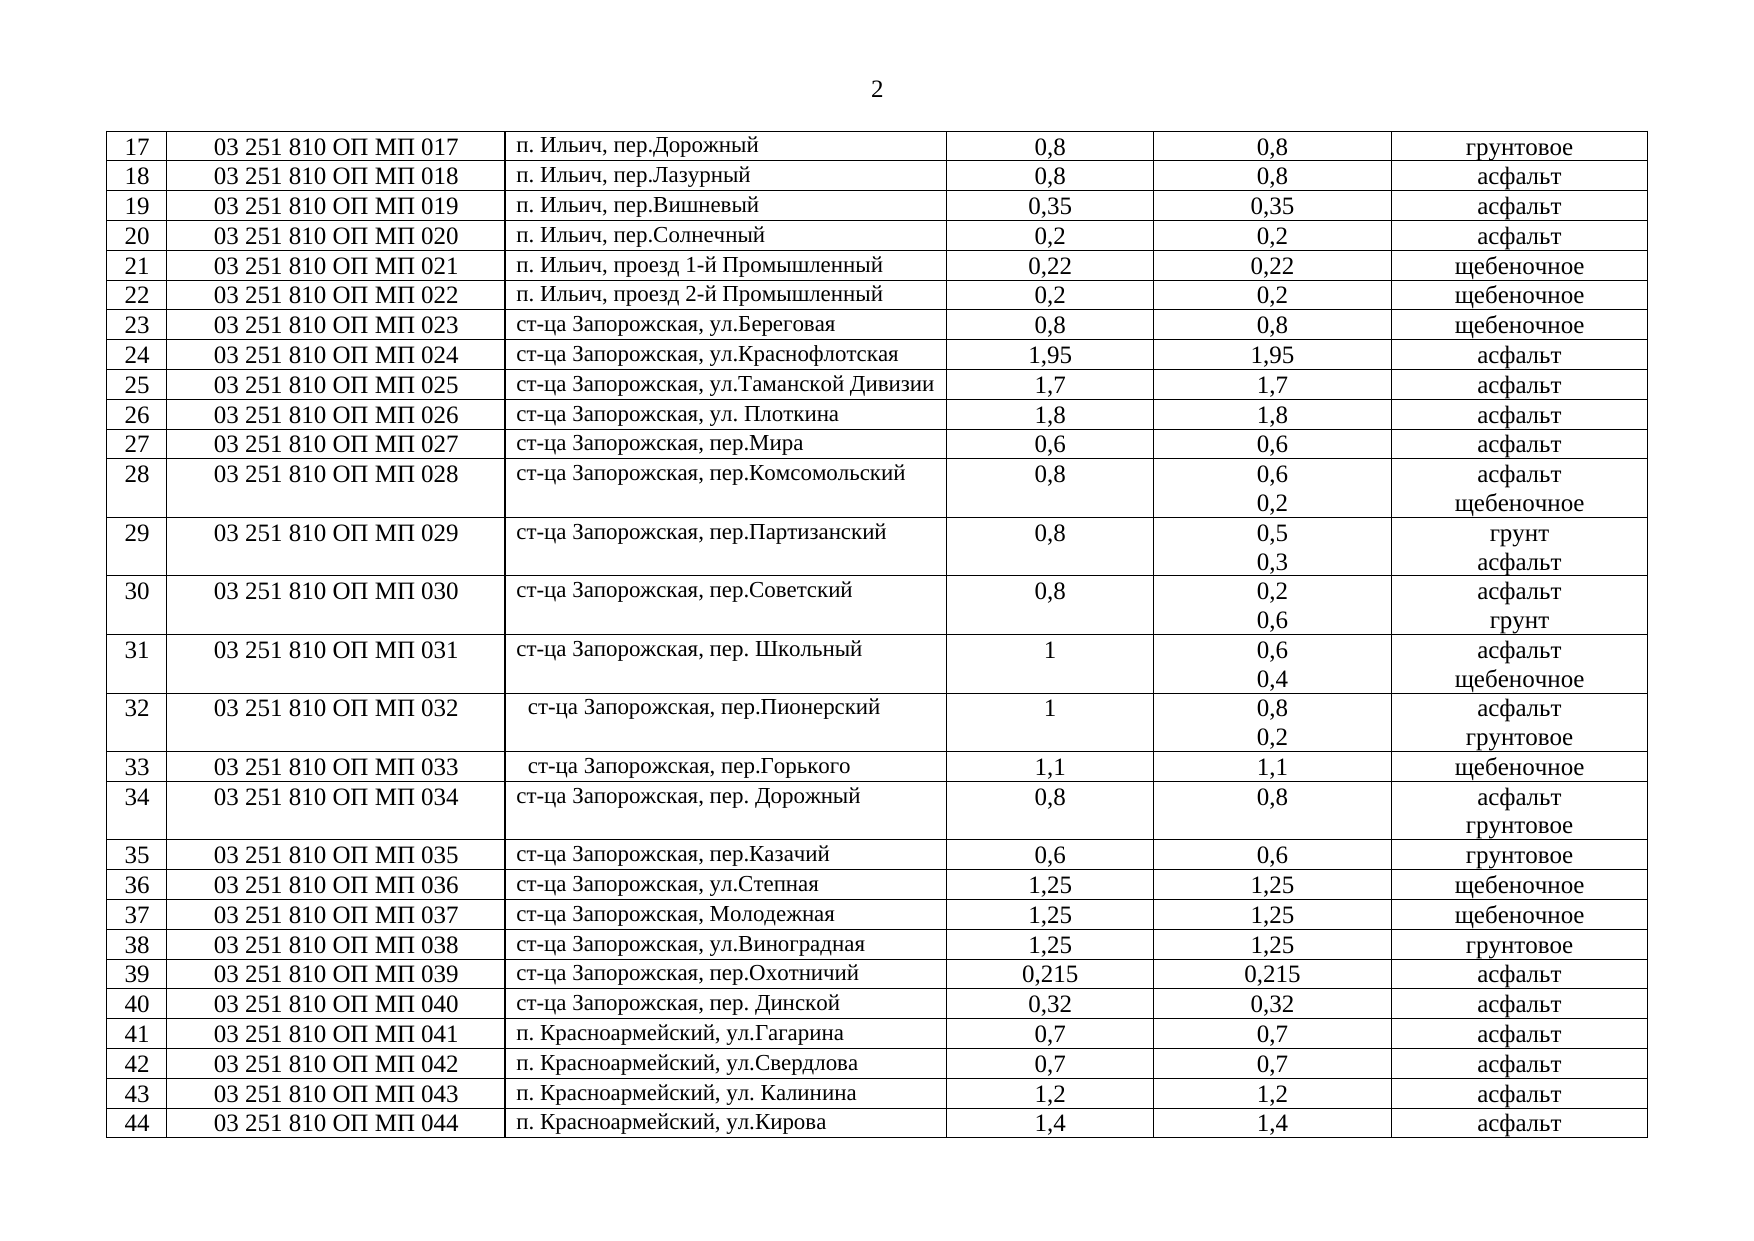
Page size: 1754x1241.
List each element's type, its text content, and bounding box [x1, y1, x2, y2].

table_cell асфальт [1392, 340, 1647, 369]
table_cell 0,8 0,2 [1154, 694, 1391, 751]
table_cell 0,5 0,3 [1154, 518, 1391, 575]
table_cell 1,7 [1154, 370, 1391, 399]
table_cell 1,1 [1154, 752, 1391, 781]
table_cell 1,25 [1154, 870, 1391, 899]
table_cell 0,2 [1154, 281, 1391, 309]
table_cell п. Ильич, пер.Вишневый [506, 191, 946, 220]
table_cell п. Красноармейский, ул. Калинина [506, 1079, 946, 1107]
table_cell 03 251 810 ОП МП 031 [167, 635, 504, 692]
table_cell 1,1 [947, 752, 1153, 781]
table_cell 32 [107, 694, 166, 751]
table_cell 44 [107, 1109, 166, 1137]
table_cell 31 [107, 635, 166, 692]
table_cell 1 [947, 694, 1153, 751]
table_cell 0,2 [1154, 221, 1391, 250]
table_cell 37 [107, 900, 166, 929]
table_cell 03 251 810 ОП МП 018 [167, 161, 504, 190]
table_cell 03 251 810 ОП МП 017 [167, 132, 504, 160]
table_cell 0,8 [947, 161, 1153, 190]
table_cell 03 251 810 ОП МП 039 [167, 960, 504, 988]
table_cell ст-ца Запорожская, ул.Береговая [506, 310, 946, 339]
table_cell асфальт грунт [1392, 576, 1647, 634]
table_cell 28 [107, 459, 166, 517]
table_cell 03 251 810 ОП МП 030 [167, 576, 504, 634]
table_cell 1,25 [947, 930, 1153, 958]
table_cell 1,95 [1154, 340, 1391, 369]
table_cell 1,2 [1154, 1079, 1391, 1107]
table_cell 19 [107, 191, 166, 220]
table_cell 39 [107, 960, 166, 988]
table_cell п. Красноармейский, ул.Кирова [506, 1109, 946, 1137]
table_cell 0,35 [947, 191, 1153, 220]
table_cell 0,215 [1154, 960, 1391, 988]
table_cell 0,6 [1154, 430, 1391, 458]
table_cell 1,25 [947, 870, 1153, 899]
table_cell 0,35 [1154, 191, 1391, 220]
table_cell 0,2 [947, 281, 1153, 309]
table_cell щебеночное [1392, 870, 1647, 899]
table_cell 03 251 810 ОП МП 044 [167, 1109, 504, 1137]
table_cell ст-ца Запорожская, пер.Мира [506, 430, 946, 458]
table_cell асфальт [1392, 370, 1647, 399]
table_cell асфальт щебеночное [1392, 635, 1647, 692]
table_cell асфальт щебеночное [1392, 459, 1647, 517]
table_cell 26 [107, 400, 166, 428]
table_cell асфальт [1392, 1109, 1647, 1137]
table_cell 0,8 [947, 310, 1153, 339]
table_cell асфальт [1392, 400, 1647, 428]
table_cell 03 251 810 ОП МП 041 [167, 1019, 504, 1048]
table_cell 03 251 810 ОП МП 040 [167, 989, 504, 1018]
table_cell 03 251 810 ОП МП 019 [167, 191, 504, 220]
table_cell 1,4 [947, 1109, 1153, 1137]
table_cell 03 251 810 ОП МП 020 [167, 221, 504, 250]
table_cell 22 [107, 281, 166, 309]
table_cell 03 251 810 ОП МП 029 [167, 518, 504, 575]
table_cell п. Красноармейский, ул.Гагарина [506, 1019, 946, 1048]
table_cell ст-ца Запорожская, пер. Динской [506, 989, 946, 1018]
table_cell щебеночное [1392, 281, 1647, 309]
table_cell 0,32 [947, 989, 1153, 1018]
table_cell п. Ильич, пер.Солнечный [506, 221, 946, 250]
table_cell 18 [107, 161, 166, 190]
table_cell 1,4 [1154, 1109, 1391, 1137]
table_cell 0,6 0,2 [1154, 459, 1391, 517]
table_cell щебеночное [1392, 251, 1647, 279]
table_cell 0,7 [1154, 1019, 1391, 1048]
table_cell асфальт [1392, 430, 1647, 458]
table_cell ст-ца Запорожская, Молодежная [506, 900, 946, 929]
table_cell ст-ца Запорожская, пер.Казачий [506, 840, 946, 869]
table_cell 1,95 [947, 340, 1153, 369]
table_cell ст-ца Запорожская, ул.Таманской Дивизии [506, 370, 946, 399]
table_cell грунтовое [1392, 930, 1647, 958]
table_cell 25 [107, 370, 166, 399]
table_cell асфальт [1392, 191, 1647, 220]
table_cell 03 251 810 ОП МП 034 [167, 782, 504, 839]
table_cell асфальт [1392, 989, 1647, 1018]
table_cell 03 251 810 ОП МП 032 [167, 694, 504, 751]
table_cell 0,8 [1154, 132, 1391, 160]
table_cell 41 [107, 1019, 166, 1048]
table_cell щебеночное [1392, 900, 1647, 929]
table_cell 27 [107, 430, 166, 458]
table_cell 03 251 810 ОП МП 043 [167, 1079, 504, 1107]
table_cell 0,6 [947, 840, 1153, 869]
table_cell 30 [107, 576, 166, 634]
table_cell 0,7 [947, 1019, 1153, 1048]
table_cell ст-ца Запорожская, ул.Виноградная [506, 930, 946, 958]
table_cell асфальт [1392, 1049, 1647, 1078]
table_cell 21 [107, 251, 166, 279]
table_cell асфальт [1392, 1079, 1647, 1107]
table_cell 42 [107, 1049, 166, 1078]
table_cell п. Ильич, пер.Дорожный [506, 132, 946, 160]
table_cell п. Красноармейский, ул.Свердлова [506, 1049, 946, 1078]
table_cell 1,25 [947, 900, 1153, 929]
table_cell 0,8 [1154, 161, 1391, 190]
table_cell асфальт [1392, 1019, 1647, 1048]
table_cell 35 [107, 840, 166, 869]
table_cell 38 [107, 930, 166, 958]
table_cell 1,8 [1154, 400, 1391, 428]
table_cell 03 251 810 ОП МП 028 [167, 459, 504, 517]
table_cell грунт асфальт [1392, 518, 1647, 575]
table_cell 20 [107, 221, 166, 250]
table_cell 03 251 810 ОП МП 025 [167, 370, 504, 399]
table_cell 24 [107, 340, 166, 369]
table_cell 0,8 [947, 132, 1153, 160]
table_cell грунтовое [1392, 132, 1647, 160]
table_cell ст-ца Запорожская, ул.Степная [506, 870, 946, 899]
table_cell 0,8 [947, 518, 1153, 575]
table_cell 0,8 [1154, 782, 1391, 839]
table_cell 33 [107, 752, 166, 781]
table_cell 1,7 [947, 370, 1153, 399]
table_cell 23 [107, 310, 166, 339]
table_cell щебеночное [1392, 752, 1647, 781]
table_cell 43 [107, 1079, 166, 1107]
table_cell асфальт [1392, 161, 1647, 190]
table_cell 03 251 810 ОП МП 042 [167, 1049, 504, 1078]
table_cell 03 251 810 ОП МП 024 [167, 340, 504, 369]
table_cell 0,8 [1154, 310, 1391, 339]
table_cell 03 251 810 ОП МП 026 [167, 400, 504, 428]
table_cell 0,6 [947, 430, 1153, 458]
table_cell 1,25 [1154, 900, 1391, 929]
table_cell 0,22 [1154, 251, 1391, 279]
table_cell 0,8 [947, 459, 1153, 517]
table_cell 29 [107, 518, 166, 575]
table_cell 40 [107, 989, 166, 1018]
table_cell асфальт грунтовое [1392, 782, 1647, 839]
table_cell 0,32 [1154, 989, 1391, 1018]
table_cell 1,8 [947, 400, 1153, 428]
table_cell 0,7 [1154, 1049, 1391, 1078]
table_cell п. Ильич, проезд 1-й Промышленный [506, 251, 946, 279]
table_cell грунтовое [1392, 840, 1647, 869]
table_cell 0,2 0,6 [1154, 576, 1391, 634]
table_cell 03 251 810 ОП МП 037 [167, 900, 504, 929]
table_cell 03 251 810 ОП МП 022 [167, 281, 504, 309]
table_cell 36 [107, 870, 166, 899]
table_cell 0,7 [947, 1049, 1153, 1078]
table_cell 17 [107, 132, 166, 160]
table_cell ст-ца Запорожская, ул.Краснофлотская [506, 340, 946, 369]
table_cell 1,2 [947, 1079, 1153, 1107]
table_cell п. Ильич, пер.Лазурный [506, 161, 946, 190]
table_cell 03 251 810 ОП МП 036 [167, 870, 504, 899]
table_cell 0,215 [947, 960, 1153, 988]
table_cell ст-ца Запорожская, ул. Плоткина [506, 400, 946, 428]
table_cell ст-ца Запорожская, пер.Советский [506, 576, 946, 634]
table_cell 03 251 810 ОП МП 033 [167, 752, 504, 781]
table_cell щебеночное [1392, 310, 1647, 339]
table_cell 34 [107, 782, 166, 839]
table_cell ст-ца Запорожская, пер.Охотничий [506, 960, 946, 988]
table_cell 03 251 810 ОП МП 023 [167, 310, 504, 339]
table_cell 0,2 [947, 221, 1153, 250]
table_cell 03 251 810 ОП МП 035 [167, 840, 504, 869]
table_cell 0,8 [947, 782, 1153, 839]
table_cell асфальт [1392, 221, 1647, 250]
table_cell ст-ца Запорожская, пер.Комсомольский [506, 459, 946, 517]
table_cell асфальт грунтовое [1392, 694, 1647, 751]
table_cell 0,6 [1154, 840, 1391, 869]
table_cell 1 [947, 635, 1153, 692]
table_cell 03 251 810 ОП МП 038 [167, 930, 504, 958]
table_cell 0,22 [947, 251, 1153, 279]
table_cell ст-ца Запорожская, пер.Партизанский [506, 518, 946, 575]
table_cell асфальт [1392, 960, 1647, 988]
table_cell ст-ца Запорожская, пер. Дорожный [506, 782, 946, 839]
table_cell п. Ильич, проезд 2-й Промышленный [506, 281, 946, 309]
table_cell 0,8 [947, 576, 1153, 634]
table_cell ст-ца Запорожская, пер.Пионерский [506, 694, 946, 751]
table_cell 03 251 810 ОП МП 027 [167, 430, 504, 458]
table_cell ст-ца Запорожская, пер. Школьный [506, 635, 946, 692]
table_cell ст-ца Запорожская, пер.Горького [506, 752, 946, 781]
table_cell 0,6 0,4 [1154, 635, 1391, 692]
table_cell 1,25 [1154, 930, 1391, 958]
table_cell 03 251 810 ОП МП 021 [167, 251, 504, 279]
